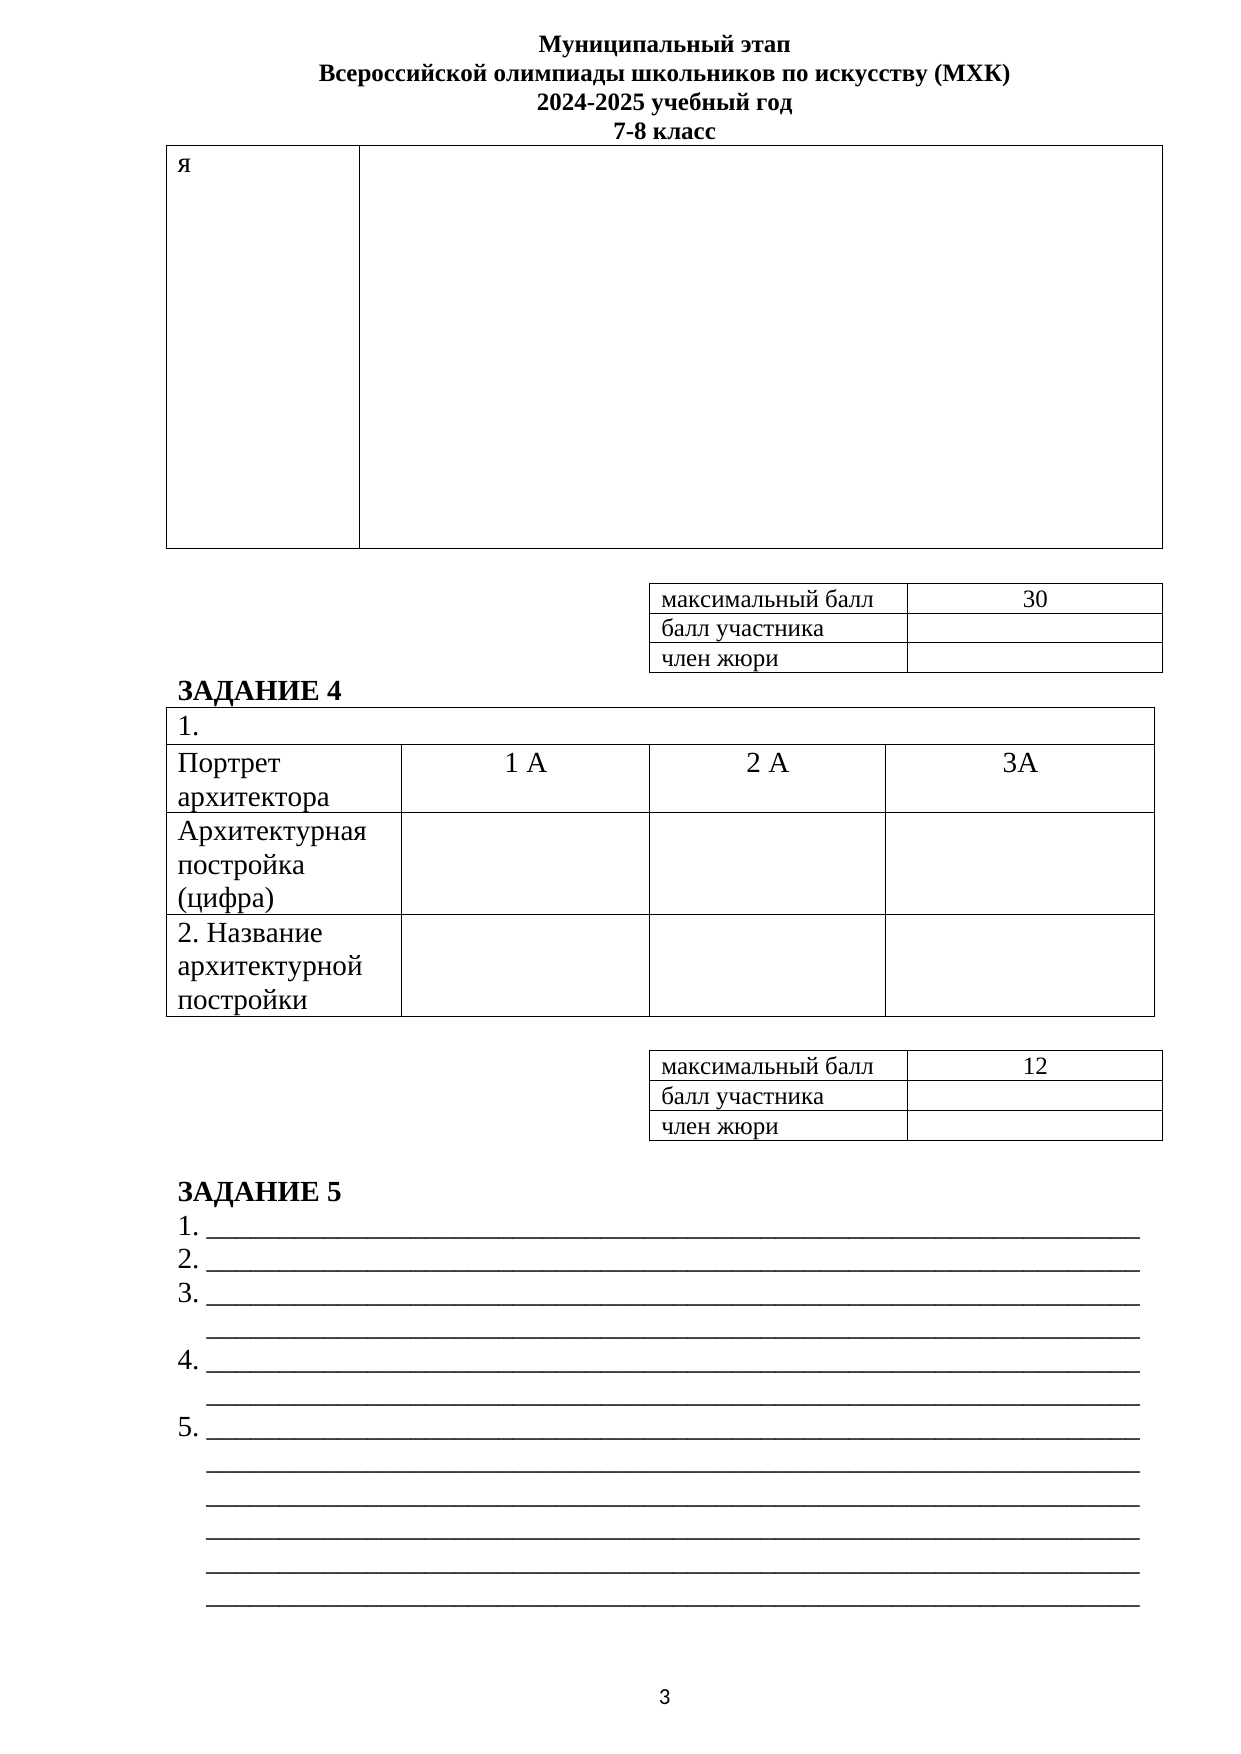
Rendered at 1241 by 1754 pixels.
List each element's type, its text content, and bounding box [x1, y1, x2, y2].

text 5. ________________________________________________________________ [177, 1409, 1152, 1442]
table_cell [650, 915, 885, 1016]
table_cell [908, 1111, 1162, 1139]
table_cell [908, 1081, 1162, 1110]
table_cell [886, 915, 1154, 1016]
text 3. ________________________________________________________________ [177, 1275, 1152, 1308]
table_cell [650, 813, 885, 914]
table_cell 2 А [650, 745, 885, 812]
table_header максимальный балл [650, 584, 907, 612]
table_cell [886, 813, 1154, 914]
table_cell 1 А [402, 745, 649, 812]
table_cell 2. Название архитектурной постройки [167, 915, 401, 1016]
table_cell Архитектурная постройка (цифра) [167, 813, 401, 914]
table_cell балл участника [650, 1081, 907, 1110]
table_header [360, 146, 1162, 548]
list ________________________________________________________________ [184, 1509, 1152, 1543]
table_cell [908, 643, 1162, 672]
table_cell [402, 915, 649, 1016]
text ЗАДАНИЕ 5 [177, 1174, 1152, 1208]
table_cell [402, 813, 649, 914]
table_header 30 [908, 584, 1162, 612]
table_cell член жюри [650, 1111, 907, 1139]
table_cell 3А [886, 745, 1154, 812]
table_header 1. [167, 708, 1154, 744]
text 2. ________________________________________________________________ [177, 1241, 1152, 1275]
text ЗАДАНИЕ 4 [177, 673, 1152, 707]
table_header максимальный балл [650, 1051, 907, 1080]
table_cell балл участника [650, 614, 907, 642]
table_cell [908, 614, 1162, 642]
text ________________________________________________________________ [177, 1308, 1152, 1342]
text 1. ________________________________________________________________ [177, 1208, 1152, 1241]
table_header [167, 146, 359, 548]
list ________________________________________________________________ [184, 1577, 1152, 1610]
table_cell член жюри [650, 643, 907, 672]
list ________________________________________________________________ [184, 1543, 1152, 1577]
text ________________________________________________________________ [177, 1375, 1152, 1409]
table_header 12 [908, 1051, 1162, 1080]
table_cell Портрет архитектора [167, 745, 401, 812]
list ________________________________________________________________ [184, 1476, 1152, 1509]
text 4. ________________________________________________________________ [177, 1342, 1152, 1375]
text ________________________________________________________________ [177, 1442, 1152, 1476]
